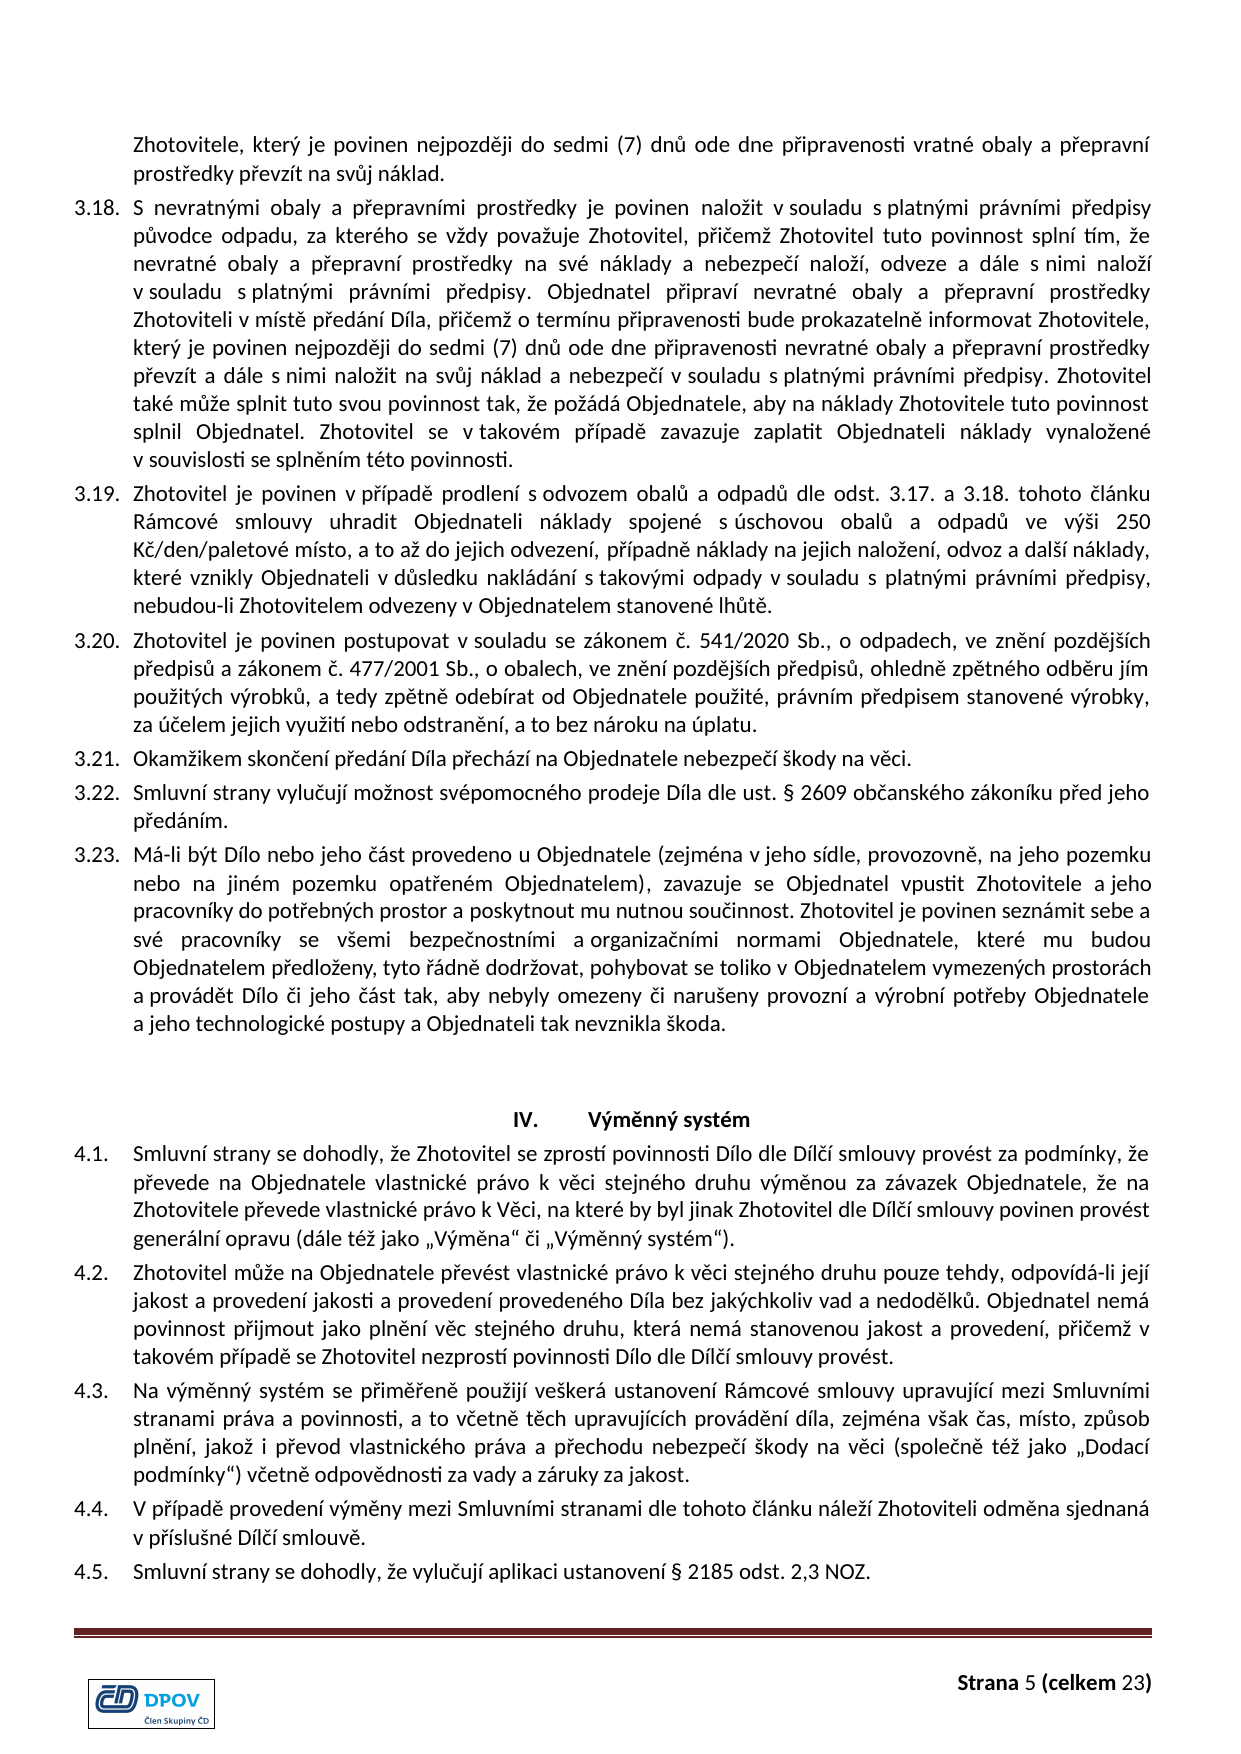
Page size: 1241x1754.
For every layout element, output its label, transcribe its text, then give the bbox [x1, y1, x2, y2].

list Okamžikem skončení předání Díla přechází na Objednatele nebezpečí škody na věci. [74, 744, 1152, 772]
list S nevratnými obaly a přepravními prostředky je povinen naložit v souladu s platnými právními předpisy původce odpadu, za kterého se vždy považuje Zhotovitel, přičemž Zhotovitel tuto povinnost splní tím, že nevratné obaly a přepravní prostředky na své náklady a nebezpečí naloží, odveze a dále s nimi naloží v souladu s platnými právními předpisy. Objednatel připraví nevratné obaly a přepravní prostředky Zhotoviteli v místě předání Díla, přičemž o termínu připravenosti bude prokazatelně informovat Zhotovitele, který je povinen nejpozději do sedmi (7) dnů ode dne připravenosti nevratné obaly a přepravní prostředky převzít a dále s nimi naložit na svůj náklad a nebezpečí v souladu s platnými právními předpisy. Zhotovitel také může splnit tuto svou povinnost tak, že požádá Objednatele, aby na náklady Zhotovitele tuto povinnost splnil Objednatel. Zhotovitel se v takovém případě zavazuje zaplatit Objednateli náklady vynaložené v souvislosti se splněním této povinnosti. [74, 193, 1152, 473]
list Zhotovitel může na Objednatele převést vlastnické právo k věci stejného druhu pouze tehdy, odpovídá-li její jakost a provedení jakosti a provedení provedeného Díla bez jakýchkoliv vad a nedodělků. Objednatel nemá povinnost přijmout jako plnění věc stejného druhu, která nemá stanovenou jakost a provedení, přičemž v takovém případě se Zhotovitel nezprostí povinnosti Dílo dle Dílčí smlouvy provést. [74, 1258, 1152, 1370]
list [74, 131, 1152, 187]
list Smluvní strany se dohodly, že Zhotovitel se zprostí povinnosti Dílo dle Dílčí smlouvy provést za podmínky, že převede na Objednatele vlastnické právo k věci stejného druhu výměnou za závazek Objednatele, že na Zhotovitele převede vlastnické právo k Věci, na které by byl jinak Zhotovitel dle Dílčí smlouvy povinen provést generální opravu (dále též jako „Výměna“ či „Výměnný systém“). [74, 1139, 1152, 1252]
list Má-li být Dílo nebo jeho část provedeno u Objednatele (zejména v jeho sídle, provozovně, na jeho pozemku nebo na jiném pozemku opatřeném Objednatelem), zavazuje se Objednatel vpustit Zhotovitele a jeho pracovníky do potřebných prostor a poskytnout mu nutnou součinnost. Zhotovitel je povinen seznámit sebe a své pracovníky se všemi bezpečnostními a organizačními normami Objednatele, které mu budou Objednatelem předloženy, tyto řádně dodržovat, pohybovat se toliko v Objednatelem vymezených prostorách a provádět Dílo či jeho část tak, aby nebyly omezeny či narušeny provozní a výrobní potřeby Objednatele a jeho technologické postupy a Objednateli tak nevznikla škoda. [74, 841, 1152, 1037]
picture [89, 1680, 214, 1728]
list Zhotovitel je povinen postupovat v souladu se zákonem č. 541/2020 Sb., o odpadech, ve znění pozdějších předpisů a zákonem č. 477/2001 Sb., o obalech, ve znění pozdějších předpisů, ohledně zpětného odběru jím použitých výrobků, a tedy zpětně odebírat od Objednatele použité, právním předpisem stanovené výrobky, za účelem jejich využití nebo odstranění, a to bez nároku na úplatu. [74, 626, 1152, 738]
list Výměnný systém [111, 1105, 1152, 1133]
list Na výměnný systém se přiměřeně použijí veškerá ustanovení Rámcové smlouvy upravující mezi Smluvními stranami práva a povinnosti, a to včetně těch upravujících provádění díla, zejména však čas, místo, způsob plnění, jakož i převod vlastnického práva a přechodu nebezpečí škody na věci (společně též jako „Dodací podmínky“) včetně odpovědnosti za vady a záruky za jakost. [74, 1376, 1152, 1488]
list Smluvní strany vylučují možnost svépomocného prodeje Díla dle ust. § 2609 občanského zákoníku před jeho předáním. [74, 778, 1152, 834]
list Zhotovitel je povinen v případě prodlení s odvozem obalů a odpadů dle odst. 3.17. a 3.18. tohoto článku Rámcové smlouvy uhradit Objednateli náklady spojené s úschovou obalů a odpadů ve výši 250 Kč/den/paletové místo, a to až do jejich odvezení, případně náklady na jejich naložení, odvoz a další náklady, které vznikly Objednateli v důsledku nakládání s takovými odpady v souladu s platnými právními předpisy, nebudou-li Zhotovitelem odvezeny v Objednatelem stanovené lhůtě. [74, 479, 1152, 619]
list Smluvní strany se dohodly, že vylučují aplikaci ustanovení § 2185 odst. 2,3 NOZ. [74, 1557, 1152, 1585]
list V případě provedení výměny mezi Smluvními stranami dle tohoto článku náleží Zhotoviteli odměna sjednaná v příslušné Dílčí smlouvě. [74, 1494, 1152, 1551]
